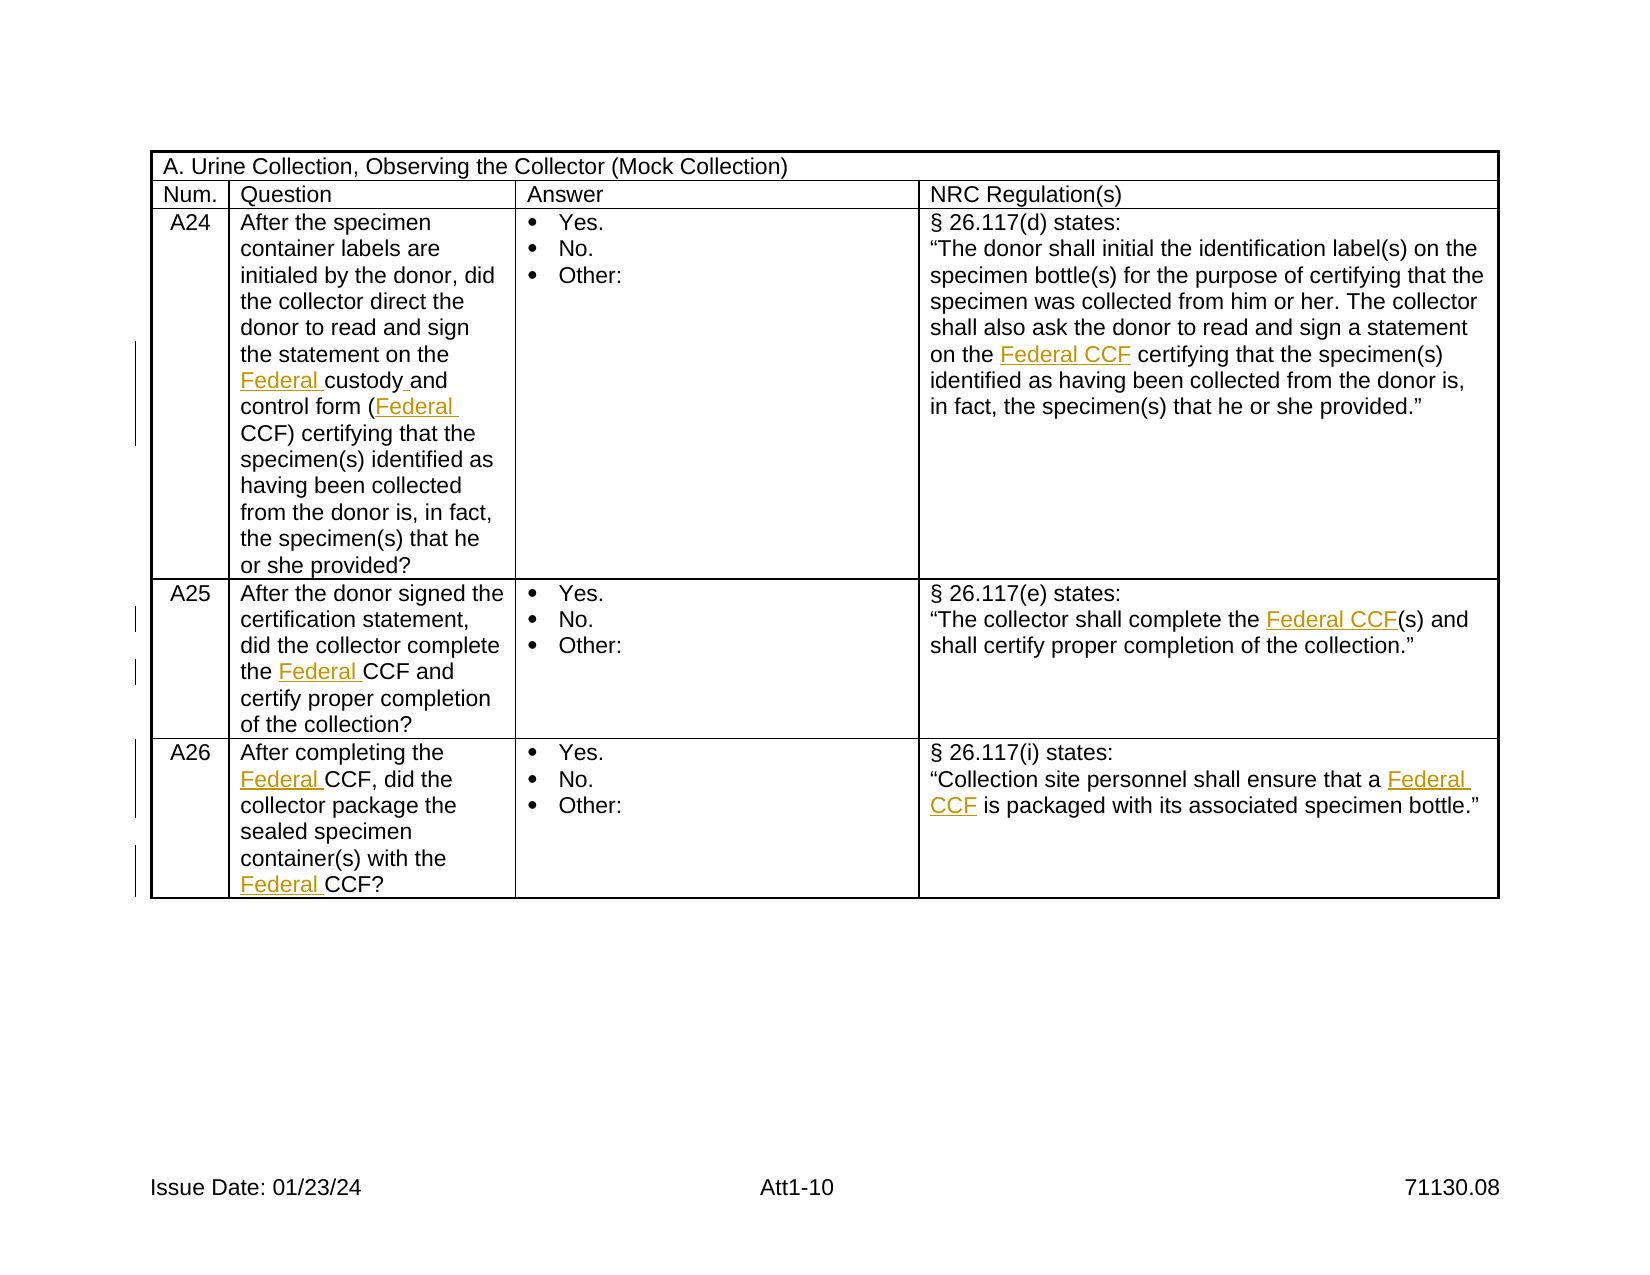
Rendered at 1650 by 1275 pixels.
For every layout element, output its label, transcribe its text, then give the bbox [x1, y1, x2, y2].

table_cell Yes. No. Other: [516, 739, 918, 897]
table_cell A25 [153, 580, 228, 738]
table_cell After the specimen container labels are initialed by the donor, did the collector direct the donor to read and sign the statement on the custodyand control form (CCF) certifying that the specimen(s) identified as having been collected from the donor is, in fact, the specimen(s) that he or she provided? [230, 209, 515, 578]
table_cell NRC Regulation(s) [920, 181, 1497, 207]
table_cell A24 [153, 209, 228, 578]
table_cell A26 [153, 739, 228, 897]
table_cell After the donor signed the certification statement, did the collector complete the CCF and certify proper completion of the collection? [230, 580, 515, 738]
table_cell § 26.117(e) states: “The collector shall complete the (s) and shall certify proper completion of the collection.” [920, 580, 1497, 738]
table_header A. Urine Collection, Observing the Collector (Mock Collection) [153, 153, 1497, 179]
table_cell Answer [516, 181, 918, 207]
table_cell After completing the CCF, did the collector package the sealed specimen container(s) with the CCF? [230, 739, 515, 897]
table_cell § 26.117(d) states: “The donor shall initial the identification label(s) on the specimen bottle(s) for the purpose of certifying that the specimen was collected from him or her. The collector shall also ask the donor to read and sign a statement on the certifying that the specimen(s) identified as having been collected from the donor is, in fact, the specimen(s) that he or she provided.” [920, 209, 1497, 578]
table_cell Question [230, 181, 515, 207]
table_cell § 26.117(i) states: “Collection site personnel shall ensure that a is packaged with its associated specimen bottle.” [920, 739, 1497, 897]
table_cell Num. [153, 181, 228, 207]
table_cell Yes. No. Other: [516, 209, 918, 578]
table_cell Yes. No. Other: [516, 580, 918, 738]
